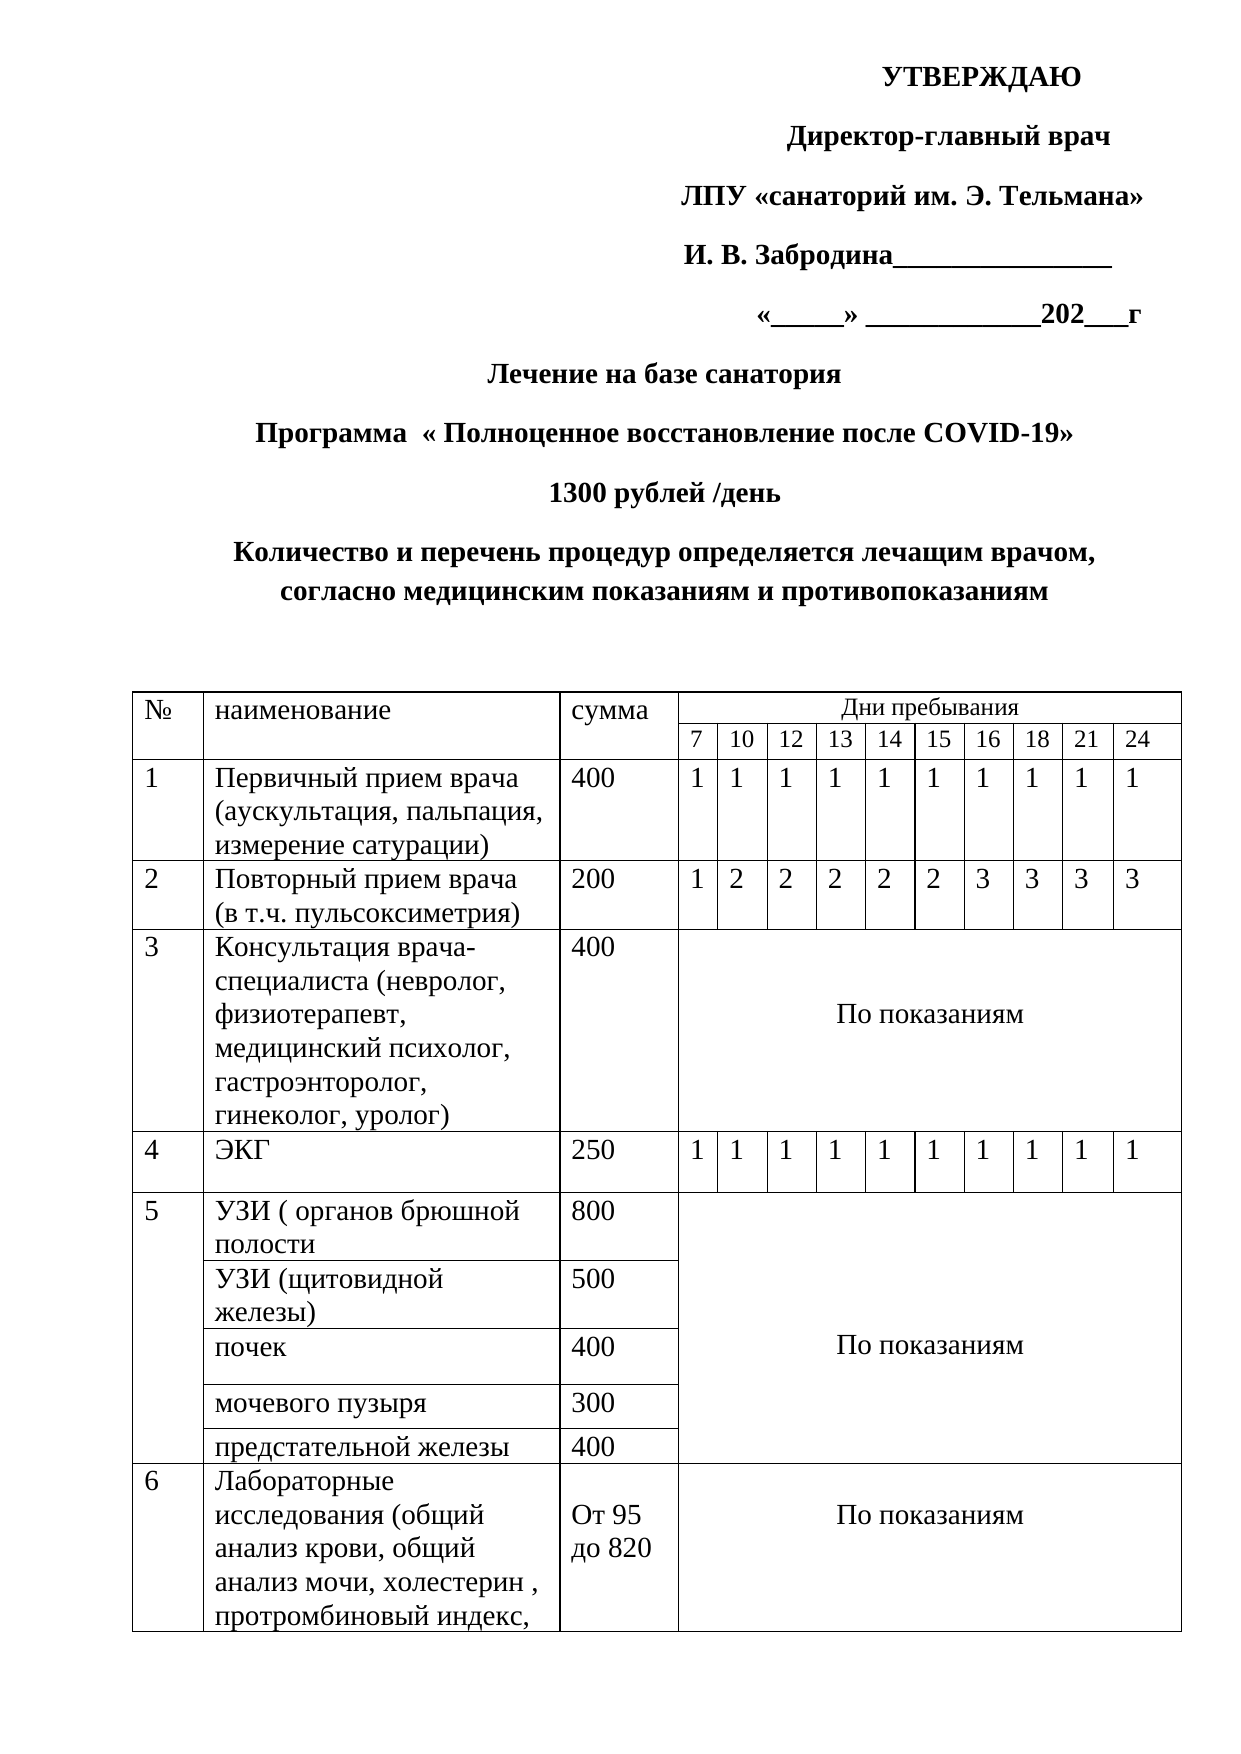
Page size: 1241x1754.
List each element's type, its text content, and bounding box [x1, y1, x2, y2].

table_cell По показаниям [679, 1193, 1181, 1462]
table_cell 1 [817, 1132, 865, 1192]
table_cell По показаниям [679, 930, 1181, 1131]
table_cell 2 [916, 861, 964, 928]
table_cell 1 [1014, 760, 1062, 860]
text ЛПУ «санаторий им. Э. Тельмана» [177, 178, 1152, 211]
table_cell 400 [561, 1429, 678, 1462]
table_cell 10 [718, 724, 767, 759]
text Программа « Полноценное воcстановление после COVID-19» [177, 415, 1152, 449]
table_header № [133, 693, 203, 759]
table_cell УЗИ ( органов брюшной полости [204, 1193, 559, 1260]
text 1300 рублей /день [177, 475, 1152, 508]
table_cell ЭКГ [204, 1132, 559, 1192]
text «_____» ____________202___г [177, 297, 1152, 330]
table_cell 250 [561, 1132, 678, 1192]
table_cell 1 [1114, 1132, 1181, 1192]
table_cell 3 [1114, 861, 1181, 928]
table_cell 24 [1114, 724, 1181, 759]
table_cell 1 [768, 760, 816, 860]
text УТВЕРЖДАЮ [177, 59, 1152, 93]
table_cell По показаниям [679, 1464, 1181, 1631]
table_cell 6 [133, 1464, 203, 1631]
table_cell Повторный прием врача (в т.ч. пульсоксиметрия) [204, 861, 559, 928]
table_cell 2 [817, 861, 865, 928]
table_cell 16 [965, 724, 1013, 759]
table_cell 2 [718, 861, 767, 928]
table_cell 1 [679, 861, 717, 928]
table_cell Первичный прием врача (аускультация, пальпация, измерение сатурации) [204, 760, 559, 860]
table_cell 1 [1063, 1132, 1113, 1192]
table_cell 4 [133, 1132, 203, 1192]
table_cell 12 [768, 724, 816, 759]
table_cell 1 [965, 760, 1013, 860]
table_cell 1 [768, 1132, 816, 1192]
table_cell 1 [718, 760, 767, 860]
table_cell 3 [133, 930, 203, 1131]
table_cell 300 [561, 1385, 678, 1428]
table_cell 14 [866, 724, 914, 759]
table_cell 3 [1014, 861, 1062, 928]
table_cell 3 [965, 861, 1013, 928]
table_header наименование [204, 693, 559, 759]
table_cell 2 [866, 861, 914, 928]
text И. В. Забродина_______________ [177, 237, 1152, 271]
table_cell 1 [679, 1132, 717, 1192]
table_cell предстательной железы [204, 1429, 559, 1462]
table_cell 1 [916, 1132, 964, 1192]
table_cell 1 [1063, 760, 1113, 860]
table_cell 1 [916, 760, 964, 860]
table_cell 1 [866, 1132, 914, 1192]
table_cell 5 [133, 1193, 203, 1462]
table_cell 18 [1014, 724, 1062, 759]
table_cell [204, 1464, 559, 1631]
table_cell мочевого пузыря [204, 1385, 559, 1428]
table_cell 1 [866, 760, 914, 860]
table_cell 13 [817, 724, 865, 759]
table_cell 2 [133, 861, 203, 928]
table_cell 3 [1063, 861, 1113, 928]
table_cell От 95 до 820 [561, 1464, 678, 1631]
table_cell 1 [965, 1132, 1013, 1192]
text Лечение на базе санатория [177, 356, 1152, 389]
table_cell 400 [561, 760, 678, 860]
table_cell 15 [916, 724, 964, 759]
table_cell 1 [679, 760, 717, 860]
table_cell 1 [1014, 1132, 1062, 1192]
table_cell 2 [768, 861, 816, 928]
table_cell Консультация врача-специалиста (невролог, физиотерапевт, медицинский психолог, гастроэнторолог, гинеколог, уролог) [204, 930, 559, 1131]
table_cell 1 [1114, 760, 1181, 860]
table_cell 21 [1063, 724, 1113, 759]
table_cell 400 [561, 1329, 678, 1384]
table_cell УЗИ (щитовидной железы) [204, 1261, 559, 1328]
table_cell 1 [133, 760, 203, 860]
text Количество и перечень процедур определяется лечащим врачом, согласно медицинским показаниям и противопоказаниям [177, 534, 1152, 606]
table_cell почек [204, 1329, 559, 1384]
table_cell 1 [817, 760, 865, 860]
table_header сумма [561, 693, 678, 759]
table_cell 800 [561, 1193, 678, 1260]
text Директор-главный врач [177, 118, 1152, 152]
table_cell 7 [679, 724, 717, 759]
table_header Дни пребывания [679, 693, 1181, 723]
table_cell 500 [561, 1261, 678, 1328]
table_cell 1 [718, 1132, 767, 1192]
table_cell 200 [561, 861, 678, 928]
table_cell 400 [561, 930, 678, 1131]
